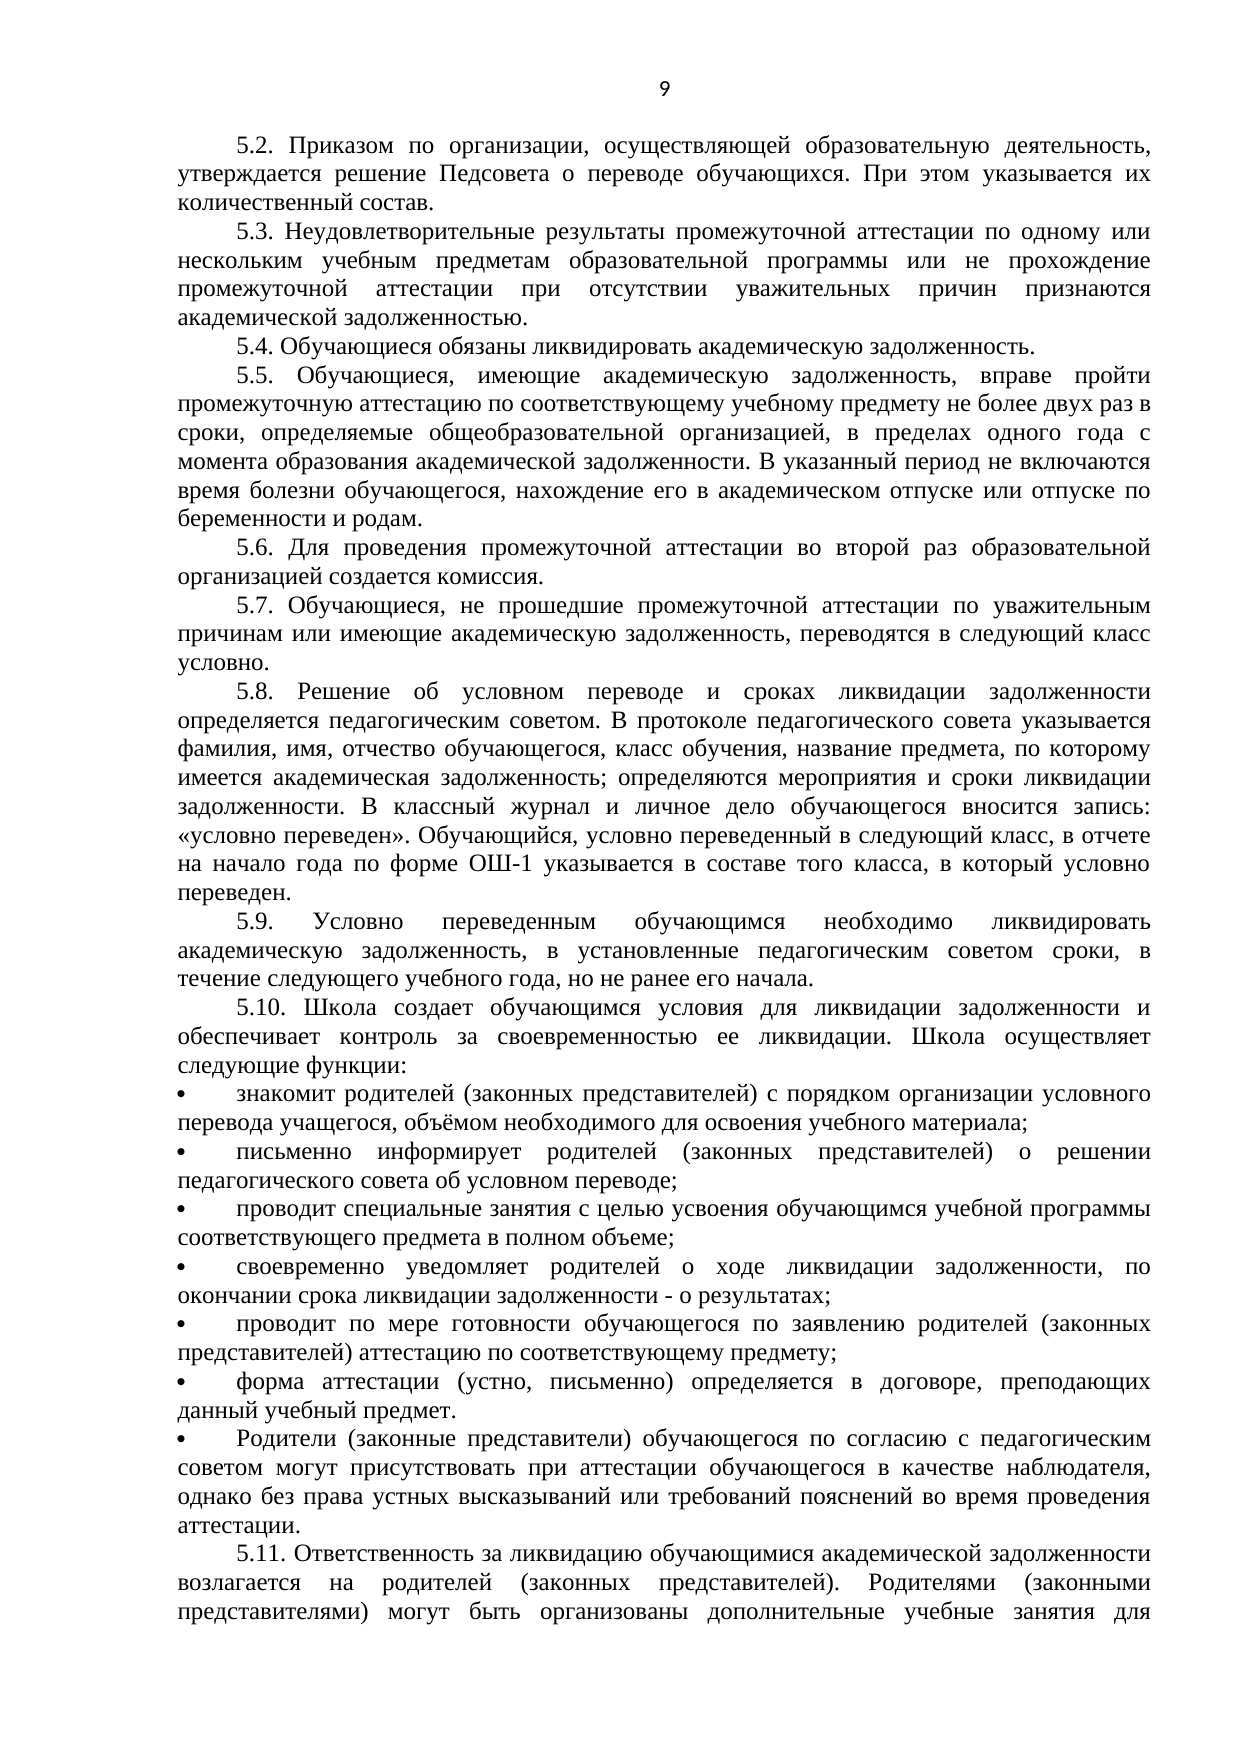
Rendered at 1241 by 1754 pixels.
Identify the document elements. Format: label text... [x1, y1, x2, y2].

list проводит специальные занятия с целью усвоения обучающимся учебной программы соответствующего предмета в полном объеме; [177, 1193, 1152, 1251]
text 5.9. Условно переведенным обучающимся необходимо ликвидировать академическую задолженность, в установленные педагогическим советом сроки, в течение следующего учебного года, но не ранее его начала. [177, 906, 1152, 992]
text 5.5. Обучающиеся, имеющие академическую задолженность, вправе пройти промежуточную аттестацию по соответствующему учебному предмету не более двух раз в сроки, определяемые общеобразовательной организацией, в пределах одного года с момента образования академической задолженности. В указанный период не включаются время болезни обучающегося, нахождение его в академическом отпуске или отпуске по беременности и родам. [177, 360, 1152, 532]
text 5.7. Обучающиеся, не прошедшие промежуточной аттестации по уважительным причинам или имеющие академическую задолженность, переводятся в следующий класс условно. [177, 590, 1152, 676]
list письменно информирует родителей (законных представителей) о решении педагогического совета об условном переводе; [177, 1136, 1152, 1193]
text 5.3. Неудовлетворительные результаты промежуточной аттестации по одному или нескольким учебным предметам образовательной программы или не прохождение промежуточной аттестации при отсутствии уважительных причин признаются академической задолженностью. [177, 216, 1152, 331]
list знакомит родителей (законных представителей) с порядком организации условного перевода учащегося, объёмом необходимого для освоения учебного материала; [177, 1078, 1152, 1136]
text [177, 1538, 1152, 1625]
list проводит по мере готовности обучающегося по заявлению родителей (законных представителей) аттестацию по соответствующему предмету; [177, 1308, 1152, 1366]
list Родители (законные представители) обучающегося по согласию с педагогическим советом могут присутствовать при аттестации обучающегося в качестве наблюдателя, однако без права устных высказываний или требований пояснений во время проведения аттестации. [177, 1423, 1152, 1538]
text 5.4. Обучающиеся обязаны ликвидировать академическую задолженность. [177, 331, 1152, 360]
text 5.8. Решение об условном переводе и сроках ликвидации задолженности определяется педагогическим советом. В протоколе педагогического совета указывается фамилия, имя, отчество обучающегося, класс обучения, название предмета, по которому имеется академическая задолженность; определяются мероприятия и сроки ликвидации задолженности. В классный журнал и личное дело обучающегося вносится запись: «условно переведен». Обучающийся, условно переведенный в следующий класс, в отчете на начало года по форме ОШ-1 указывается в составе того класса, в который условно переведен. [177, 676, 1152, 906]
list форма аттестации (устно, письменно) определяется в договоре, преподающих данный учебный предмет. [177, 1366, 1152, 1423]
text 5.10. Школа создает обучающимся условия для ликвидации задолженности и обеспечивает контроль за своевременностью ее ликвидации. Школа осуществляет следующие функции: [177, 992, 1152, 1078]
text 5.6. Для проведения промежуточной аттестации во второй раз образовательной организацией создается комиссия. [177, 532, 1152, 590]
list своевременно уведомляет родителей о ходе ликвидации задолженности, по окончании срока ликвидации задолженности - о результатах; [177, 1251, 1152, 1308]
text 5.2. Приказом по организации, осуществляющей образовательную деятельность, утверждается решение Педсовета о переводе обучающихся. При этом указывается их количественный состав. [177, 130, 1152, 216]
